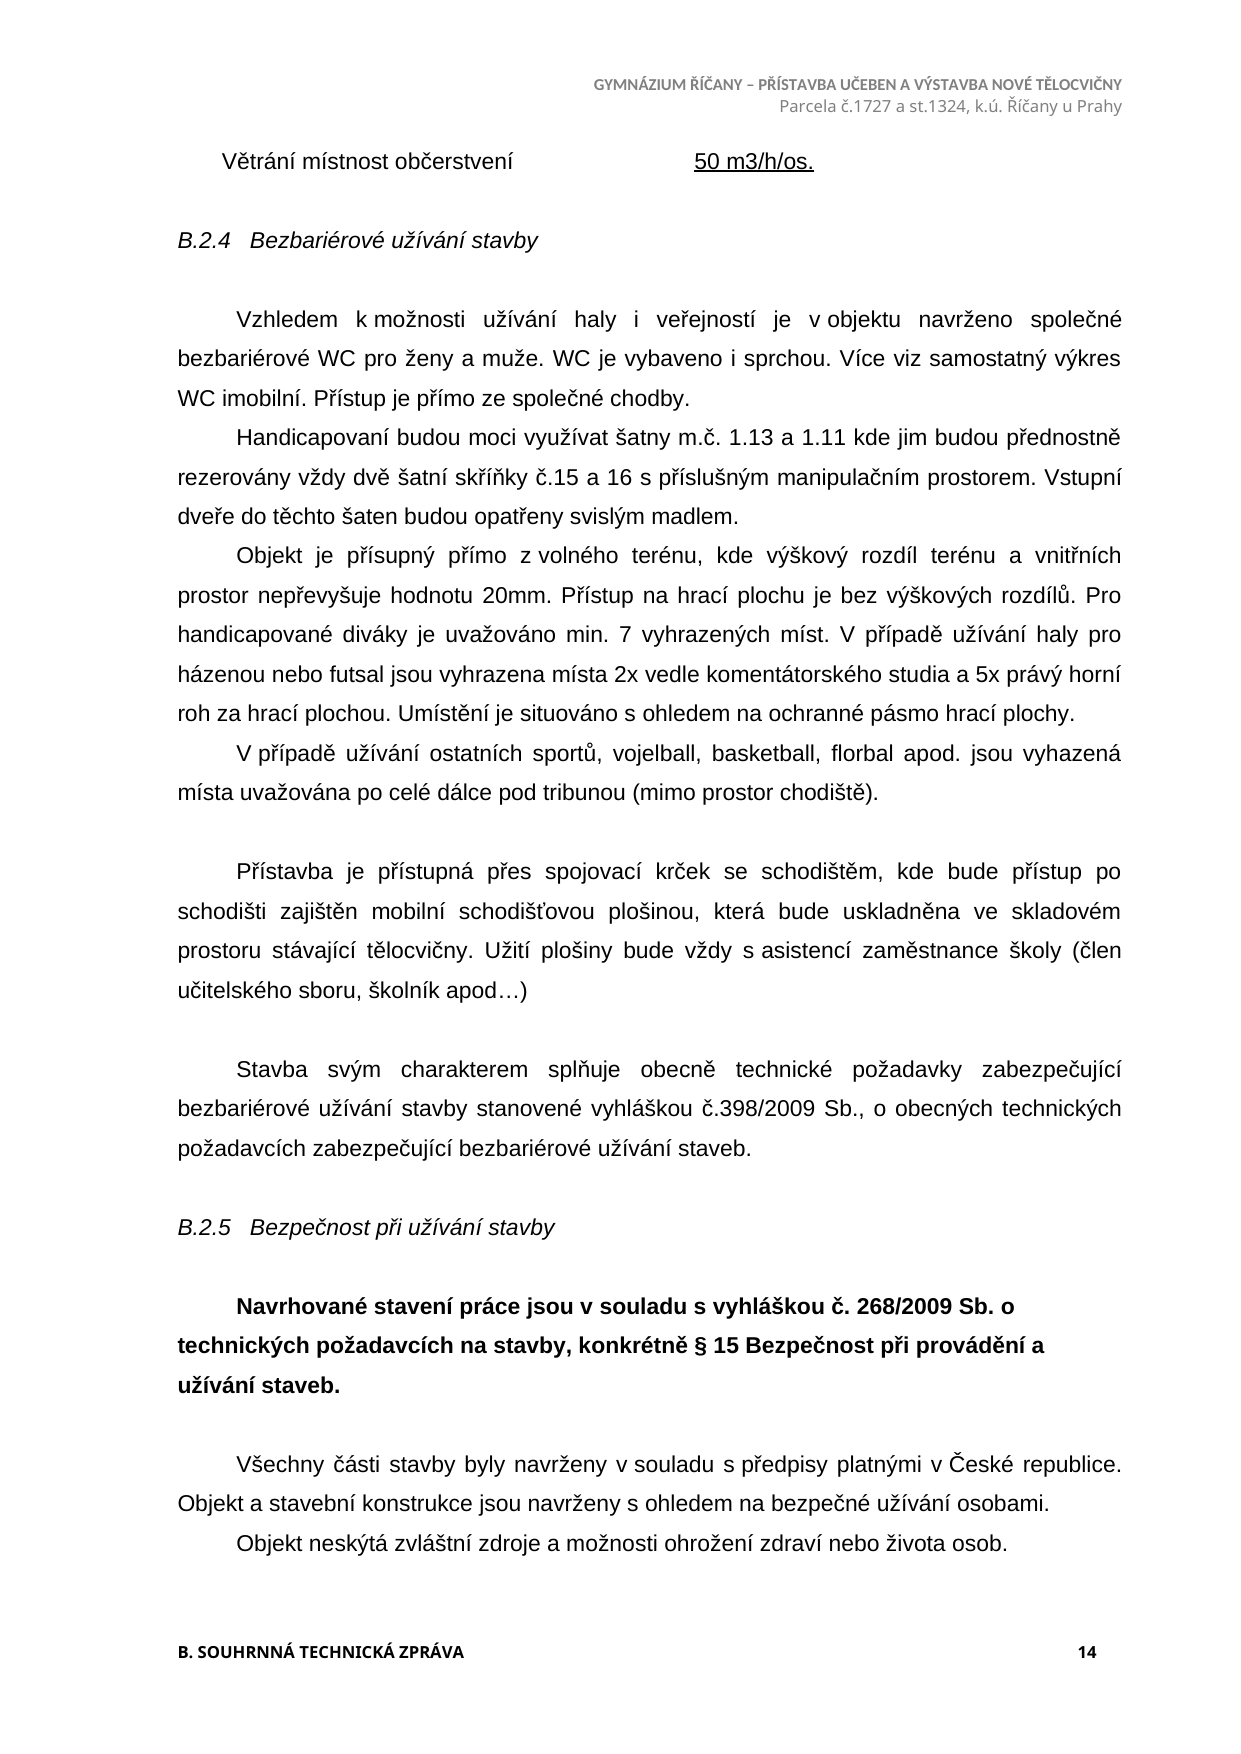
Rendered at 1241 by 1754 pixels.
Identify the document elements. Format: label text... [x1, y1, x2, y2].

text V případě užívání ostatních sportů, vojelball, basketball, florbal apod. jsou vyhazená místa uvažována po celé dálce pod tribunou (mimo prostor chodiště). [177, 740, 1122, 806]
text Všechny části stavby byly navrženy v souladu s předpisy platnými v České republice. Objekt a stavební konstrukce jsou navrženy s ohledem na bezpečné užívání osobami. [177, 1451, 1122, 1516]
text Přístavba je přístupná přes spojovací krček se schodištěm, kde bude přístup po schodišti zajištěn mobilní schodišťovou plošinou, která bude uskladněna ve skladovém prostoru stávající tělocvičny. Užití plošiny bude vždy s asistencí zaměstnance školy (člen učitelského sboru, školník apod…) [177, 858, 1122, 1003]
text Objekt je přísupný přímo z volného terénu, kde výškový rozdíl terénu a vnitřních prostor nepřevyšuje hodnotu 20mm. Přístup na hrací plochu je bez výškových rozdílů. Pro handicapované diváky je uvažováno min. 7 vyhrazených míst. V případě užívání haly pro házenou nebo futsal jsou vyhrazena místa 2x vedle komentátorského studia a 5x právý horní roh za hrací plochou. Umístění je situováno s ohledem na ochranné pásmo hrací plochy. [177, 542, 1122, 727]
text B.2.4 Bezbariérové užívání stavby [177, 227, 1122, 253]
text B.2.5 Bezpečnost při užívání stavby [177, 1214, 1122, 1240]
list Navrhované stavení práce jsou v souladu s vyhláškou č. 268/2009 Sb. o technických požadavcích na stavby, konkrétně § 15 Bezpečnost při provádění a užívání staveb. [177, 1293, 1122, 1398]
text Větrání místnost občerstvení 50 m3/h/os. [177, 148, 1122, 174]
text Objekt neskýtá zvláštní zdroje a možnosti ohrožení zdraví nebo života osob. [177, 1529, 1122, 1556]
text Handicapovaní budou moci využívat šatny m.č. 1.13 a 1.11 kde jim budou přednostně rezerovány vždy dvě šatní skříňky č.15 a 16 s příslušným manipulačním prostorem. Vstupní dveře do těchto šaten budou opatřeny svislým madlem. [177, 424, 1122, 529]
text Vzhledem k možnosti užívání haly i veřejností je v objektu navrženo společné bezbariérové WC pro ženy a muže. WC je vybaveno i sprchou. Více viz samostatný výkres WC imobilní. Přístup je přímo ze společné chodby. [177, 306, 1122, 411]
text Stavba svým charakterem splňuje obecně technické požadavky zabezpečující bezbariérové užívání stavby stanovené vyhláškou č.398/2009 Sb., o obecných technických požadavcích zabezpečující bezbariérové užívání staveb. [177, 1056, 1122, 1161]
